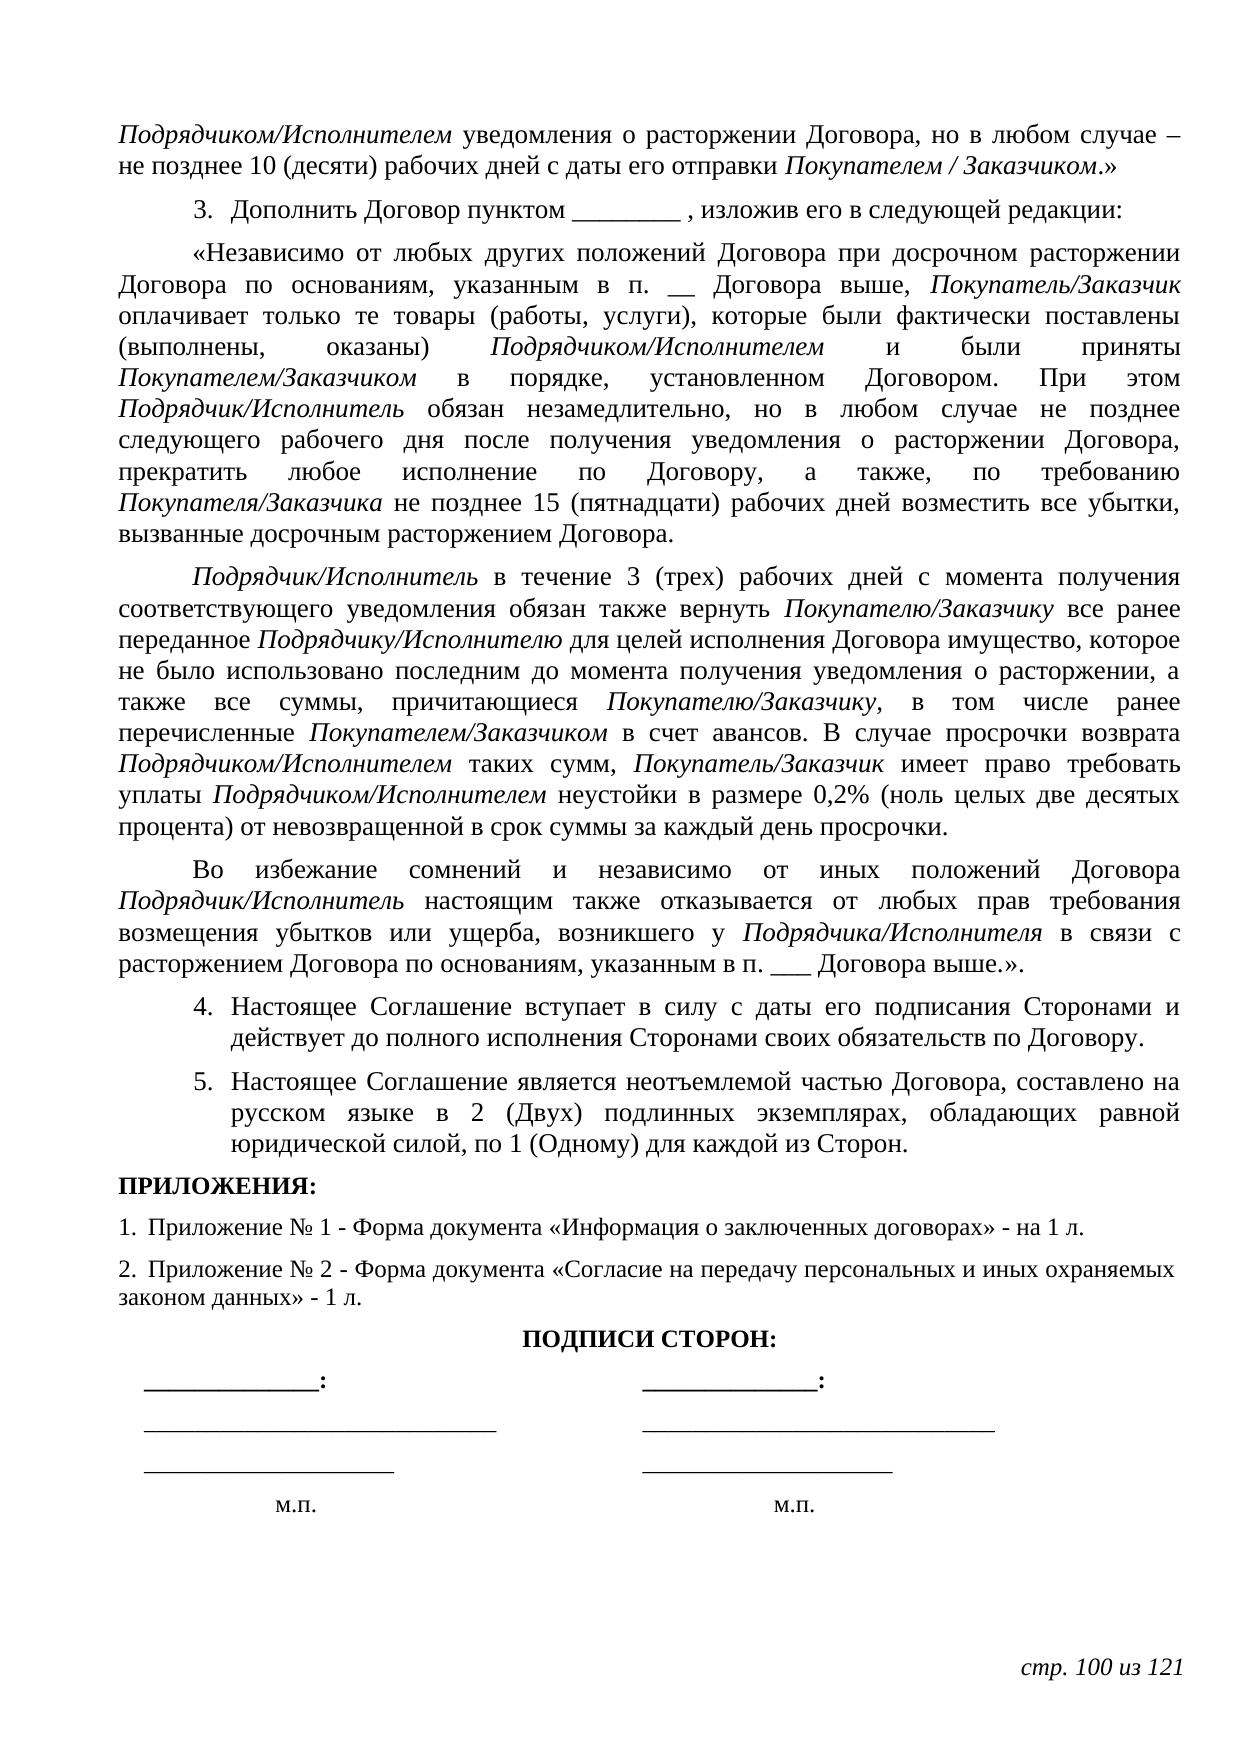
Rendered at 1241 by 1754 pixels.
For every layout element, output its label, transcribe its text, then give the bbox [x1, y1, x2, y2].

text ПРИЛОЖЕНИЯ: [118, 1171, 1181, 1200]
table_header ______________: [631, 1353, 1167, 1394]
text Во избежание сомнений и независимо от иных положений Договора Подрядчик/Исполнитель настоящим также отказывается от любых прав требования возмещения убытков или ущерба, возникшего у Подрядчика/Исполнителя в связи с расторжением Договора по основаниям, указанным в п. ___ Договора выше.». [118, 853, 1181, 978]
text Подрядчик/Исполнитель в течение 3 (трех) рабочих дней с момента получения соответствующего уведомления обязан также вернуть Покупателю/Заказчику все ранее переданное Подрядчику/Исполнителю для целей исполнения Договора имущество, которое не было использовано последним до момента получения уведомления о расторжении, а также все суммы, причитающиеся Покупателю/Заказчику, в том числе ранее перечисленные Покупателем/Заказчиком в счет авансов. В случае просрочки возврата Подрядчиком/Исполнителем таких сумм, Покупатель/Заказчик имеет право требовать уплаты Подрядчиком/Исполнителем неустойки в размере 0,2% (ноль целых две десятых процента) от невозвращенной в срок суммы за каждый день просрочки. [118, 561, 1181, 841]
list Настоящее Соглашение является неотъемлемой частью Договора, составлено на русском языке в 2 (Двух) подлинных экземплярах, обладающих равной юридической силой, по 1 (Одному) для каждой из Сторон. [193, 1065, 1181, 1159]
list Дополнить Договор пунктом ________ , изложив его в следующей редакции: [193, 193, 1181, 224]
list Приложение № 2 - Форма документа «Согласие на передачу персональных и иных охраняемых законом данных» - 1 л. [118, 1254, 1177, 1311]
title ПОДПИСИ СТОРОН: [118, 1324, 1181, 1352]
table_cell ____________________________ ____________________ м.п. [133, 1394, 631, 1517]
list Настоящее Соглашение вступает в силу с даты его подписания Сторонами и действует до полного исполнения Сторонами своих обязательств по Договору. [193, 990, 1181, 1053]
table_cell ____________________________ ____________________ м.п. [631, 1394, 1167, 1517]
table_header ______________: [133, 1353, 631, 1394]
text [118, 118, 1181, 180]
text «Независимо от любых других положений Договора при досрочном расторжении Договора по основаниям, указанным в п. __ Договора выше, Покупатель/Заказчик оплачивает только те товары (работы, услуги), которые были фактически поставлены (выполнены, оказаны) Подрядчиком/Исполнителем и были приняты Покупателем/Заказчиком в порядке, установленном Договором. При этом Подрядчик/Исполнитель обязан незамедлительно, но в любом случае не позднее следующего рабочего дня после получения уведомления о расторжении Договора, прекратить любое исполнение по Договору, а также, по требованию Покупателя/Заказчика не позднее 15 (пятнадцати) рабочих дней возместить все убытки, вызванные досрочным расторжением Договора. [118, 237, 1181, 548]
list Приложение № 1 - Форма документа «Информация о заключенных договорах» - на 1 л. [118, 1212, 1177, 1241]
